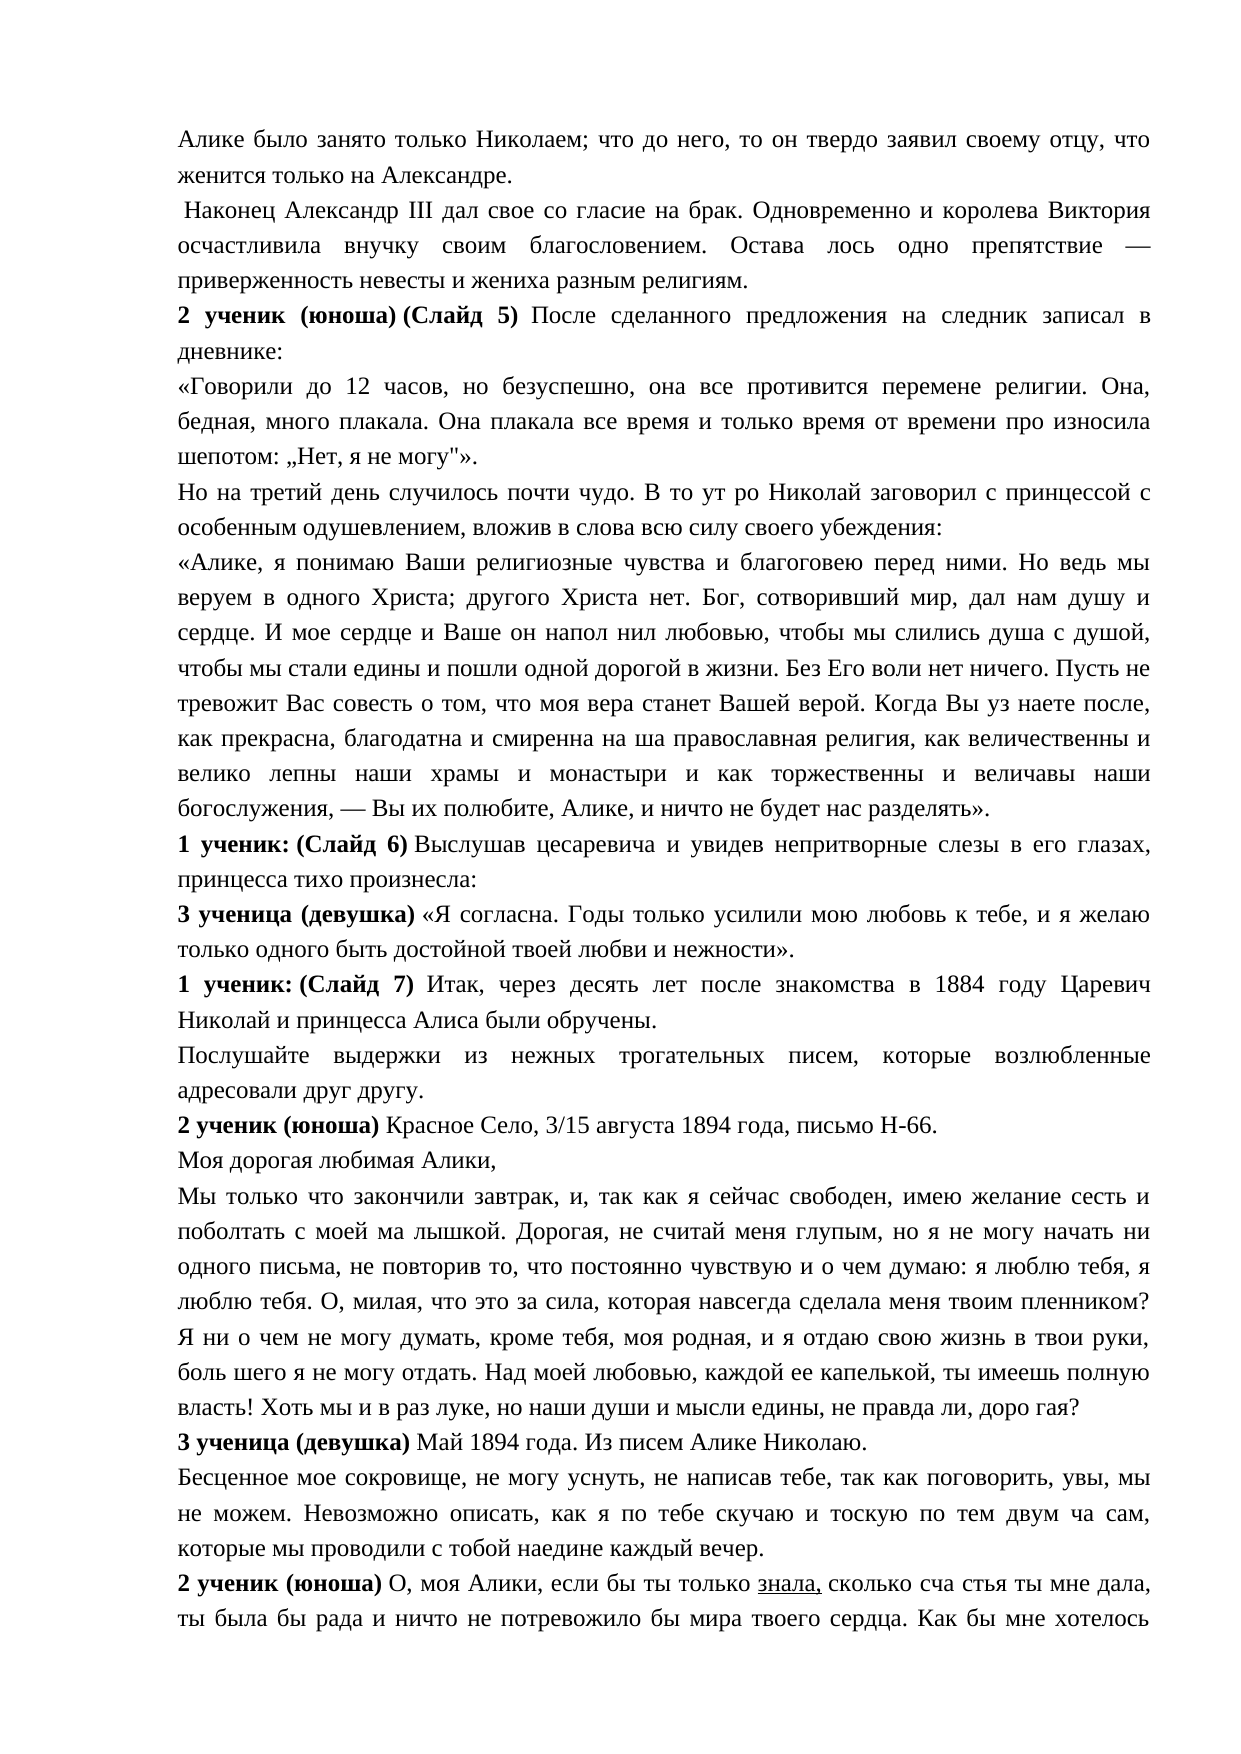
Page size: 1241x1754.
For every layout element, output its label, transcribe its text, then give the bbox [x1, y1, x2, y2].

text 1 ученик: (Слайд 6) Выслушав цесаревича и увидев непритворные слезы в его глазах, принцесса тихо произнесла: [177, 822, 1152, 893]
text «Алике, я понимаю Ваши религиозные чувства и благоговею перед ними. Но ведь мы веруем в одного Христа; другого Христа нет. Бог, сотворивший мир, дал нам душу и сердце. И мое сердце и Ваше он напол нил любовью, чтобы мы слились душа с душой, чтобы мы стали едины и пошли одной дорогой в жизни. Без Его воли нет ничего. Пусть не тревожит Вас совесть о том, что моя вера станет Вашей верой. Когда Вы уз наете после, как прекрасна, благодатна и смиренна на ша православная религия, как величественны и велико лепны наши храмы и монастыри и как торжественны и величавы наши богослужения, — Вы их полюбите, Алике, и ничто не будет нас разделять». [177, 541, 1152, 822]
text Мы только что закончили завтрак, и, так как я сейчас свободен, имею желание сесть и поболтать с моей ма лышкой. Дорогая, не считай меня глупым, но я не могу начать ни одного письма, не повторив то, что постоянно чувствую и о чем думаю: я люблю тебя, я люблю тебя. О, милая, что это за сила, которая навсегда сделала меня твоим пленником? Я ни о чем не могу думать, кроме тебя, моя родная, и я отдаю свою жизнь в твои руки, боль шего я не могу отдать. Над моей любовью, каждой ее капелькой, ты имеешь полную власть! Хоть мы и в раз луке, но наши души и мысли едины, не правда ли, доро гая? [177, 1174, 1152, 1421]
text Но на третий день случилось почти чудо. В то ут ро Николай заговорил с принцессой с особенным одушевлением, вложив в слова всю силу своего убеждения: [177, 470, 1152, 541]
text Моя дорогая любимая Алики, [177, 1139, 1152, 1174]
text Послушайте выдержки из нежных трогательных писем, которые возлюбленные адресовали друг другу. [177, 1033, 1152, 1104]
text Наконец Александр III дал свое со гласие на брак. Одновременно и королева Виктория осчастливила внучку своим благословением. Остава лось одно препятствие — приверженность невесты и жениха разным религиям. [177, 188, 1152, 294]
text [177, 118, 1152, 188]
text «Говорили до 12 часов, но безуспешно, она все противится перемене религии. Она, бедная, много плакала. Она плакала все время и только время от времени про износила шепотом: „Нет, я не могу"». [177, 364, 1152, 470]
text 1 ученик: (Слайд 7) Итак, через десять лет после знакомства в 1884 году Царевич Николай и принцесса Алиса были обручены. [177, 963, 1152, 1033]
text 3 ученица (девушка) Май 1894 года. Из писем Алике Николаю. [177, 1421, 1152, 1456]
text Бесценное мое сокровище, не могу уснуть, не написав тебе, так как поговорить, увы, мы не можем. Невозможно описать, как я по тебе скучаю и тоскую по тем двум ча сам, которые мы проводили с тобой наедине каждый вечер. [177, 1456, 1152, 1562]
text 3 ученица (девушка) «Я согласна. Годы только усилили мою любовь к тебе, и я желаю только одного быть достойной твоей любви и нежности». [177, 893, 1152, 963]
text 2 ученик (юноша) (Слайд 5) После сделанного предложения на следник записал в дневнике: [177, 294, 1152, 364]
text 2 ученик (юноша) Красное Село, 3/15 августа 1894 года, письмо Н-66. [177, 1104, 1152, 1139]
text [177, 1562, 1152, 1632]
